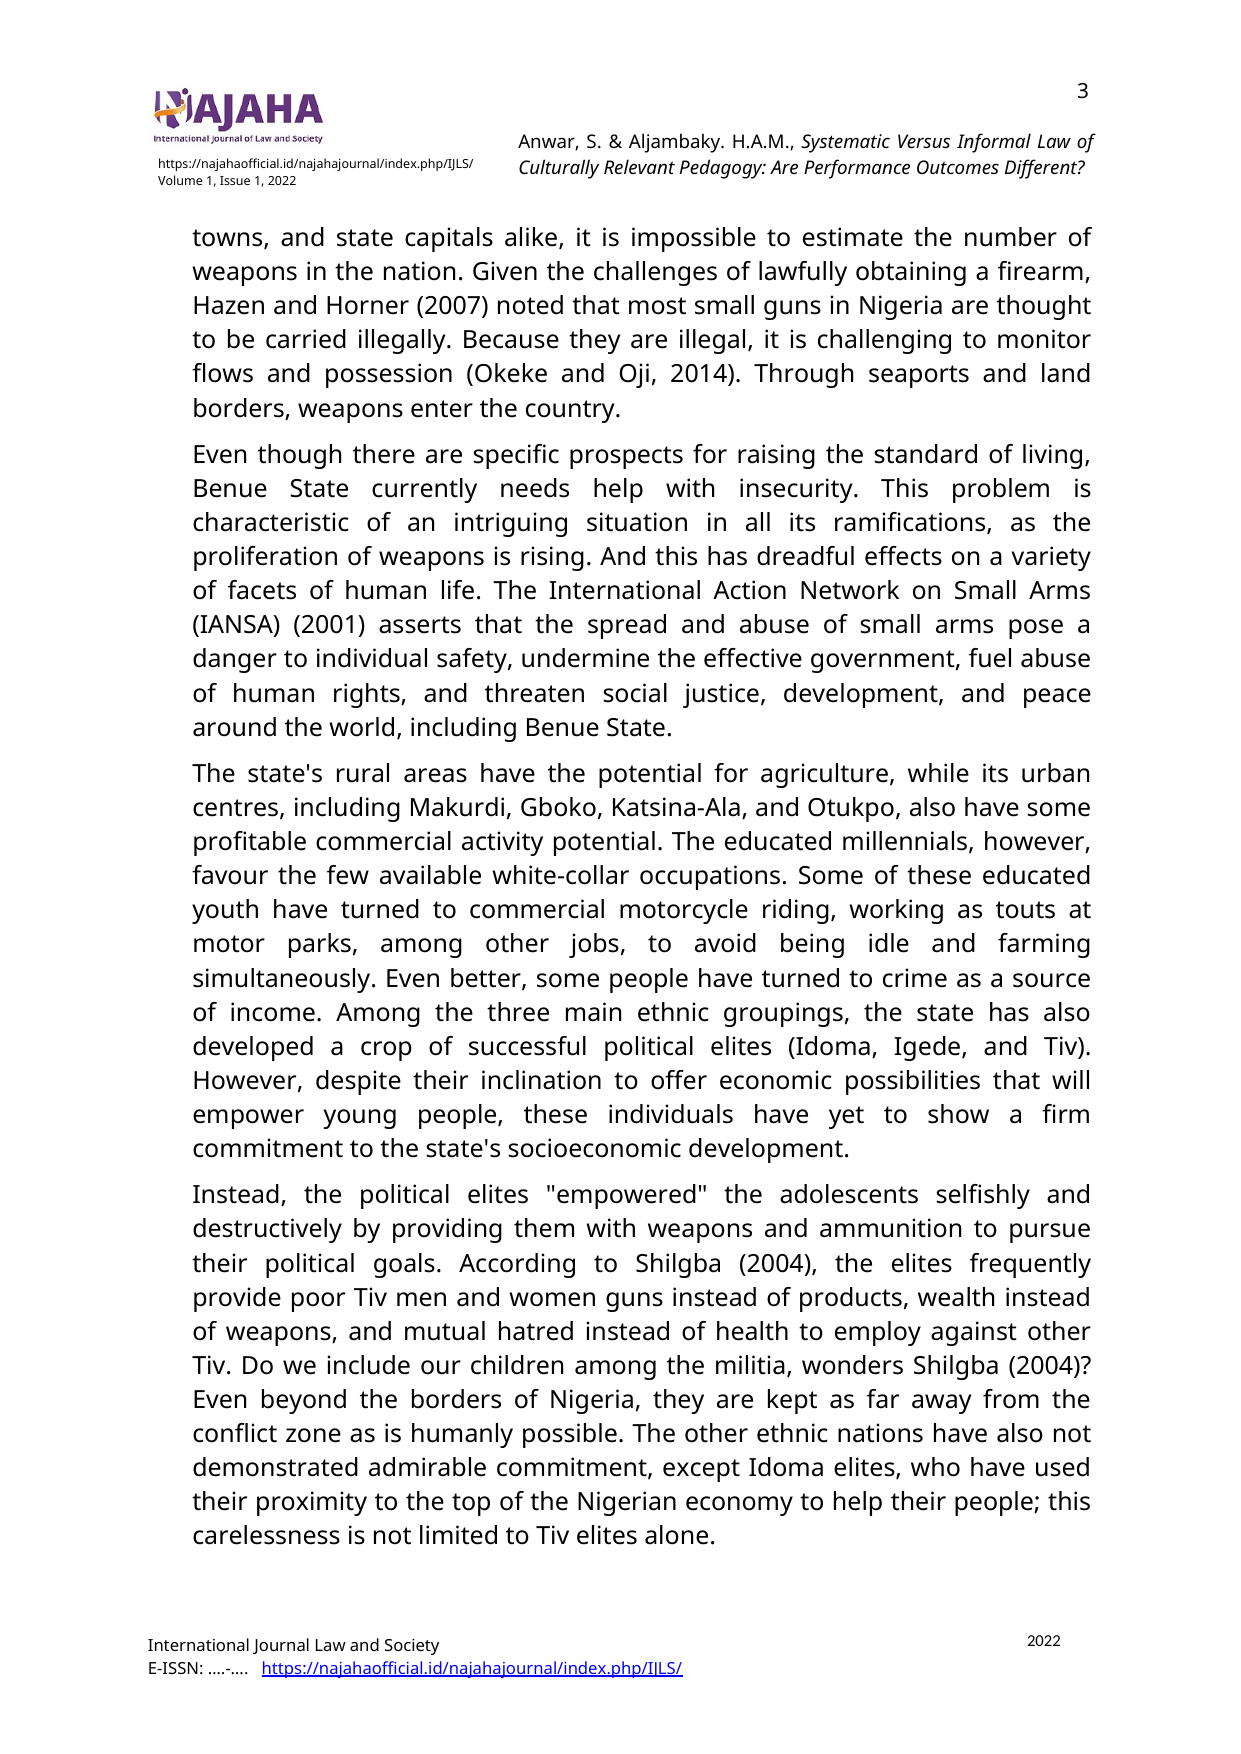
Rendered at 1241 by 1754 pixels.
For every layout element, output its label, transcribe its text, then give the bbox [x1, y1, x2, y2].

text The state's rural areas have the potential for agriculture, while its urban centres, including Makurdi, Gboko, Katsina-Ala, and Otukpo, also have some profitable commercial activity potential. The educated millennials, however, favour the few available white-collar occupations. Some of these educated youth have turned to commercial motorcycle riding, working as touts at motor parks, among other jobs, to avoid being idle and farming simultaneously. Even better, some people have turned to crime as a source of income. Among the three main ethnic groupings, the state has also developed a crop of successful political elites (Idoma, Igede, and Tiv). However, despite their inclination to offer economic possibilities that will empower young people, these individuals have yet to show a firm commitment to the state's socioeconomic development. [192, 756, 1092, 1164]
text Instead, the political elites "empowered" the adolescents selfishly and destructively by providing them with weapons and ammunition to pursue their political goals. According to Shilgba (2004), the elites frequently provide poor Tiv men and women guns instead of products, wealth instead of weapons, and mutual hatred instead of health to employ against other Tiv. Do we include our children among the militia, wonders Shilgba (2004)? Even beyond the borders of Nigeria, they are kept as far away from the conflict zone as is humanly possible. The other ethnic nations have also not demonstrated admirable commitment, except Idoma elites, who have used their proximity to the top of the Nigerian economy to help their people; this carelessness is not limited to Tiv elites alone. [192, 1177, 1092, 1552]
picture [147, 75, 328, 158]
text Even though there are specific prospects for raising the standard of living, Benue State currently needs help with insecurity. This problem is characteristic of an intriguing situation in all its ramifications, as the proliferation of weapons is rising. And this has dreadful effects on a variety of facets of human life. The International Action Network on Small Arms (IANSA) (2001) asserts that the spread and abuse of small arms pose a danger to individual safety, undermine the effective government, fuel abuse of human rights, and threaten social justice, development, and peace around the world, including Benue State. [192, 437, 1092, 743]
